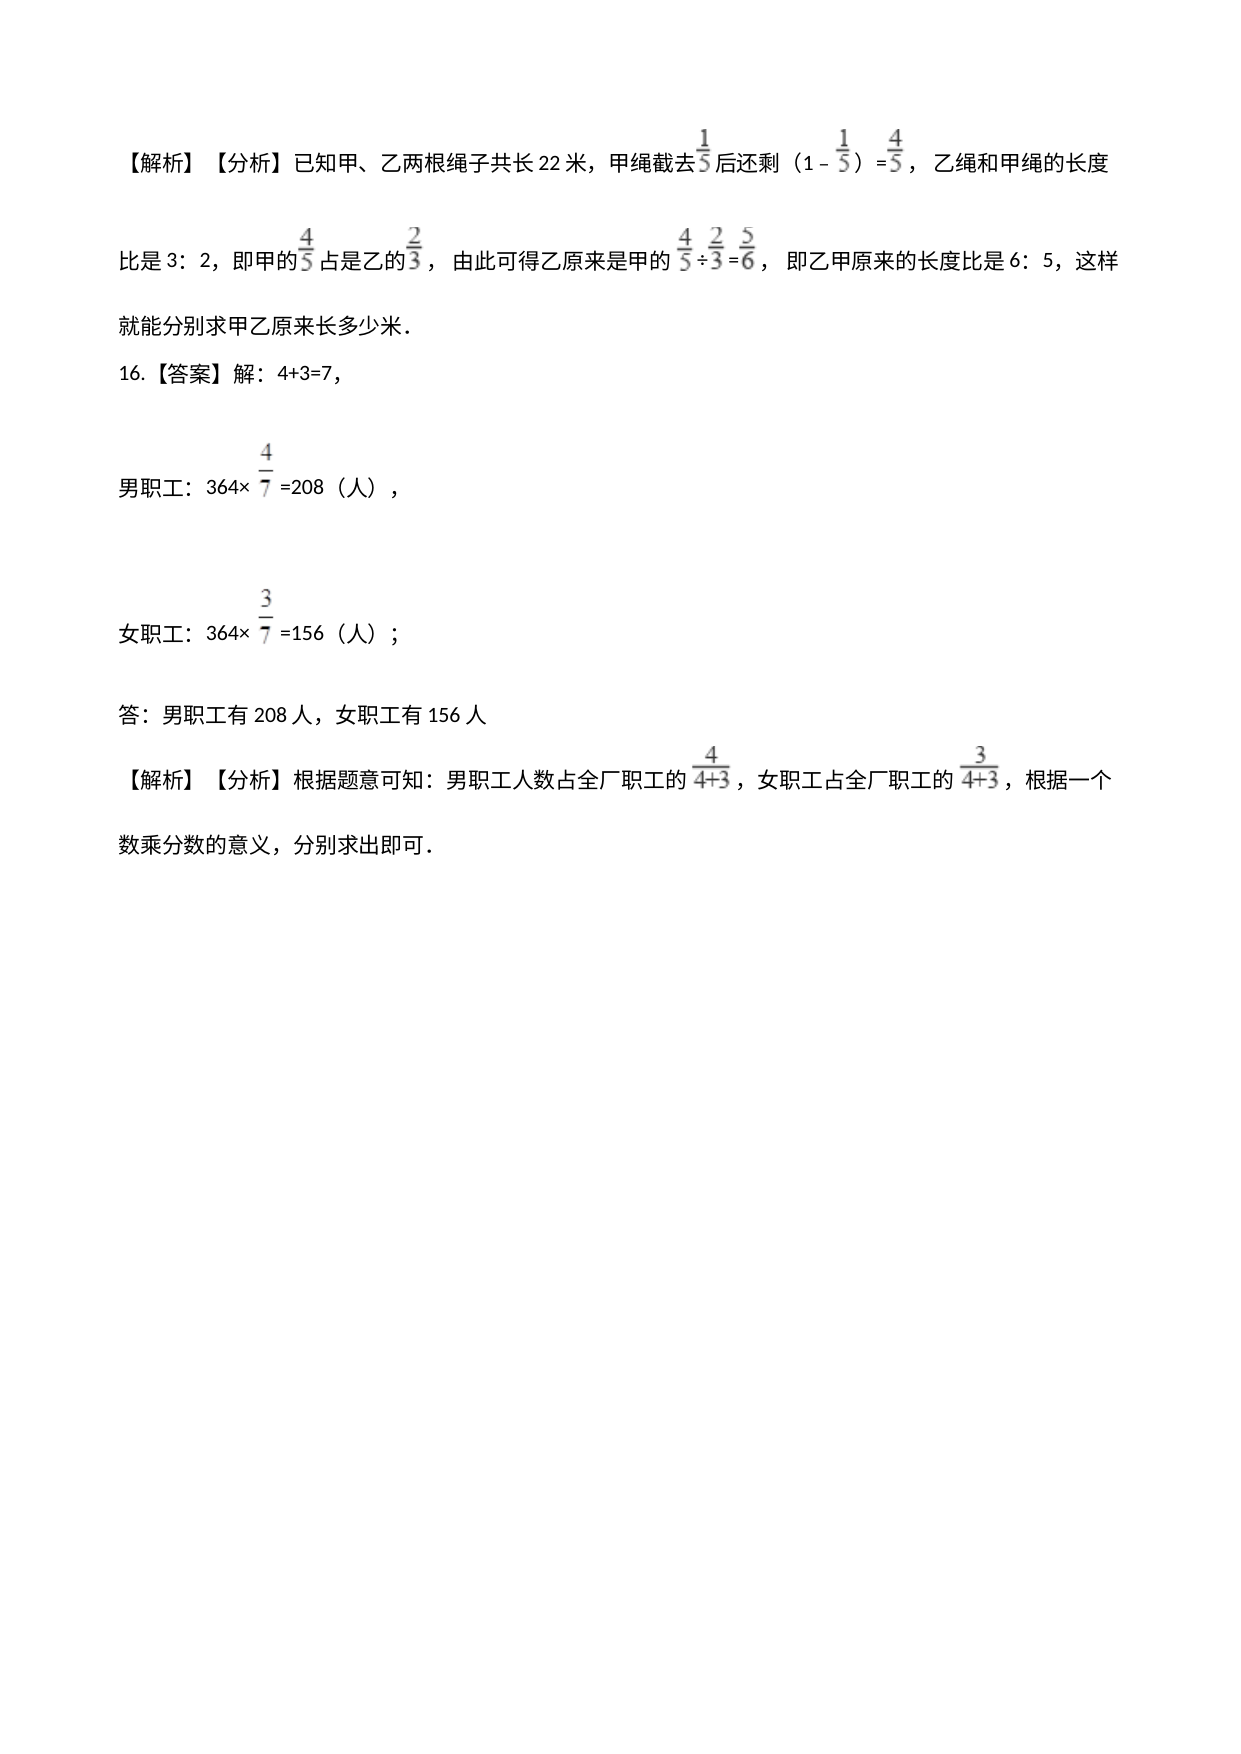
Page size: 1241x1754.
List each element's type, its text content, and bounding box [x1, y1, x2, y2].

picture [297, 228, 319, 271]
picture [959, 746, 1003, 790]
picture [707, 227, 728, 271]
picture [405, 227, 427, 271]
text 【解析】【分析】已知甲、乙两根绳子共长22米，甲绳截去后还剩（1﹣）=， 乙绳和甲绳的长度比是3：2，即甲的占是乙的， 由此可得乙原来是甲的 ÷=， 即乙甲原来的长度比是6：5，这样就能分别求甲乙原来长多少米． [118, 129, 1122, 341]
picture [676, 228, 697, 271]
text 16.【答案】解：4+3=7， 男职工：364× =208（人）， 女职工：364× =156（人）； 答：男职工有208人，女职工有156人 [118, 357, 1122, 730]
text 【解析】【分析】根据题意可知：男职工人数占全厂职工的 ，女职工占全厂职工的 ，根据一个数乘分数的意义，分别求出即可． [118, 746, 1122, 860]
picture [835, 129, 854, 172]
picture [738, 227, 760, 271]
picture [696, 129, 715, 172]
picture [254, 584, 280, 649]
picture [886, 129, 908, 172]
picture [254, 437, 280, 502]
picture [691, 746, 736, 790]
